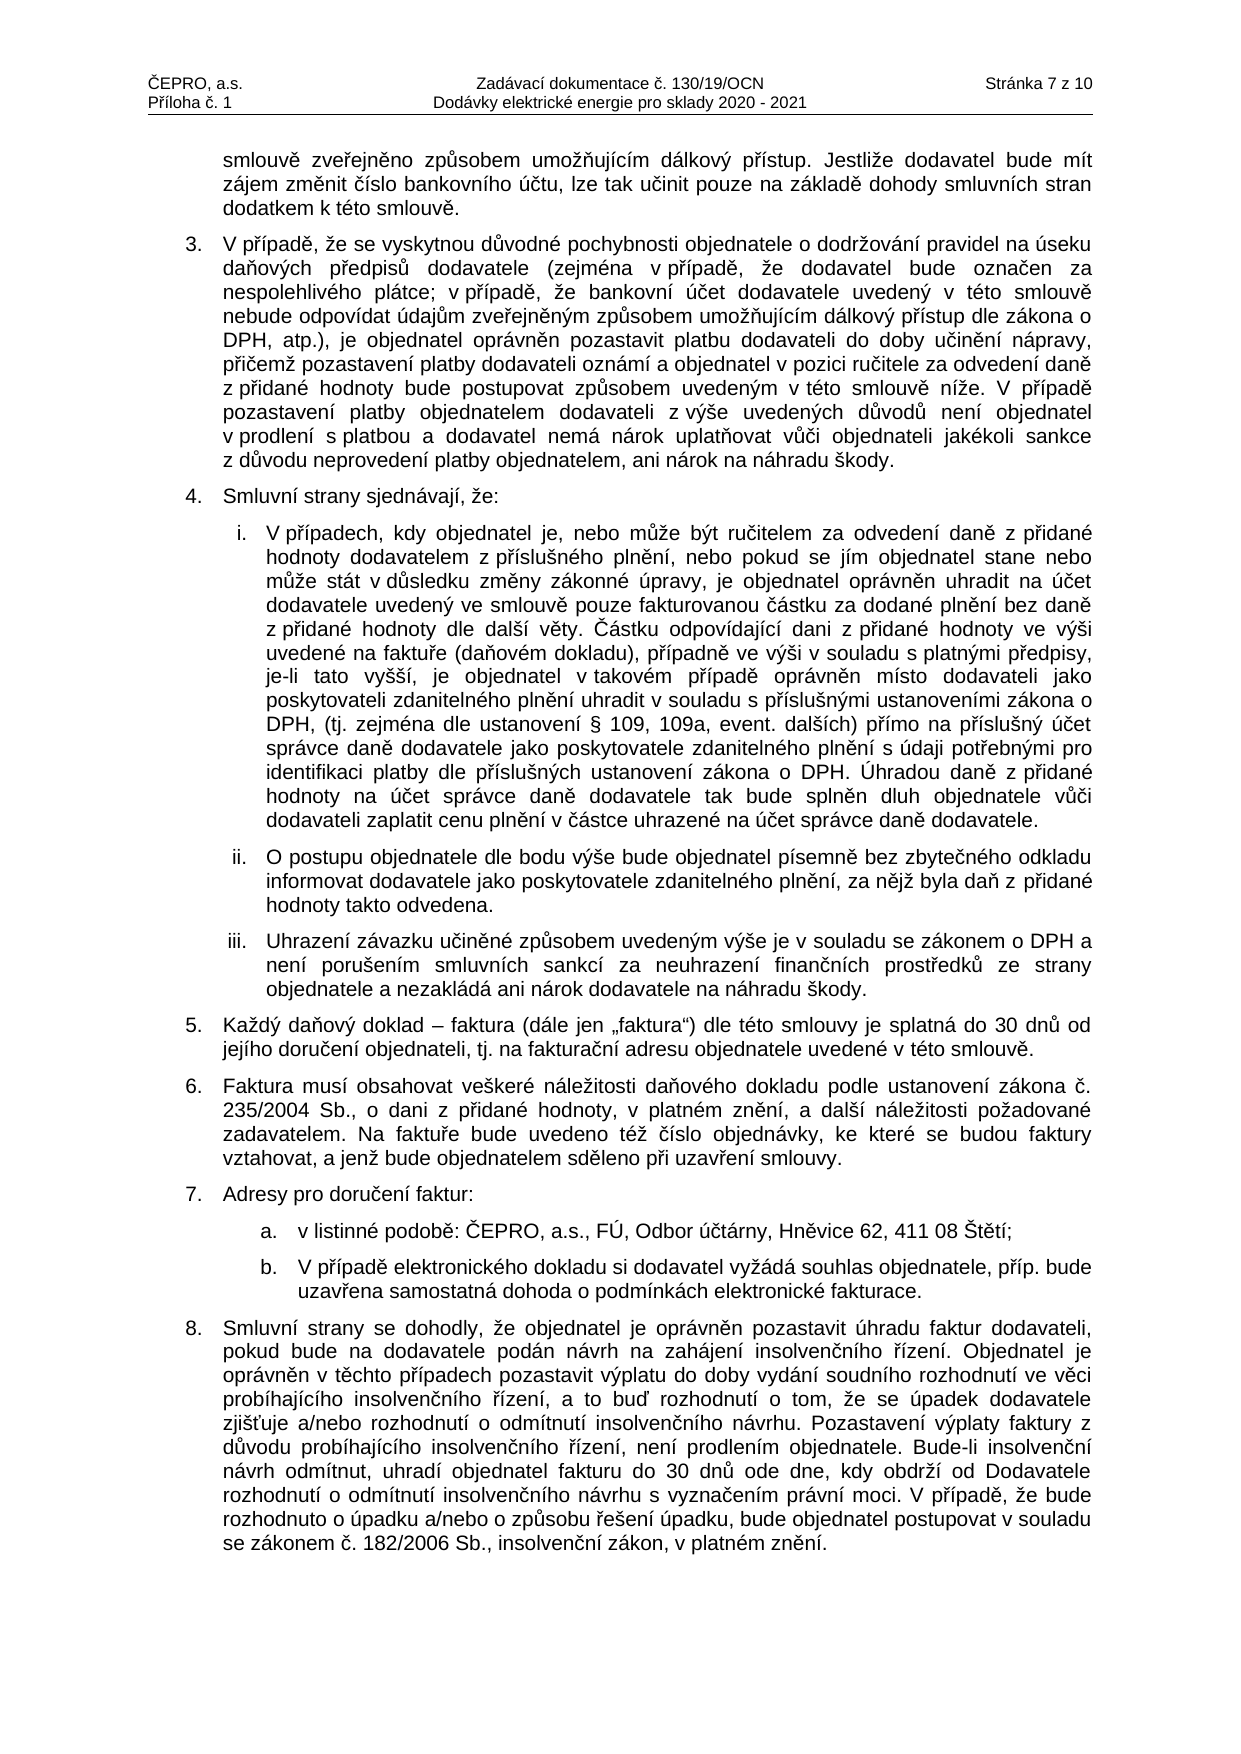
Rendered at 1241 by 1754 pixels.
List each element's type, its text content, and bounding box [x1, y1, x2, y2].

list Smluvní strany sjednávají, že: [185, 484, 1093, 508]
list Smluvní strany se dohodly, že objednatel je oprávněn pozastavit úhradu faktur dodavateli, pokud bude na dodavatele podán návrh na zahájení insolvenčního řízení. Objednatel je oprávněn v těchto případech pozastavit výplatu do doby vydání soudního rozhodnutí ve věci probíhajícího insolvenčního řízení, a to buď rozhodnutí o tom, že se úpadek dodavatele zjišťuje a/nebo rozhodnutí o odmítnutí insolvenčního návrhu. Pozastavení výplaty faktury z důvodu probíhajícího insolvenčního řízení, není prodlením objednatele. Bude-li insolvenční návrh odmítnut, uhradí objednatel fakturu do 30 dnů ode dne, kdy obdrží od Dodavatele rozhodnutí o odmítnutí insolvenčního návrhu s vyznačením právní moci. V případě, že bude rozhodnuto o úpadku a/nebo o způsobu řešení úpadku, bude objednatel postupovat v souladu se zákonem č. 182/2006 Sb., insolvenční zákon, v platném znění. [185, 1315, 1093, 1555]
list Uhrazení závazku učiněné způsobem uvedeným výše je v souladu se zákonem o DPH a není porušením smluvních sankcí za neuhrazení finančních prostředků ze strany objednatele a nezakládá ani nárok dodavatele na náhradu škody. [247, 929, 1093, 1001]
list Každý daňový doklad – faktura (dále jen „faktura“) dle této smlouvy je splatná do 30 dnů od jejího doručení objednateli, tj. na fakturační adresu objednatele uvedené v této smlouvě. [185, 1013, 1093, 1061]
list v listinné podobě: ČEPRO, a.s., FÚ, Odbor účtárny, Hněvice 62, 411 08 Štětí; [260, 1218, 1093, 1242]
list V případech, kdy objednatel je, nebo může být ručitelem za odvedení daně z přidané hodnoty dodavatelem z příslušného plnění, nebo pokud se jím objednatel stane nebo může stát v důsledku změny zákonné úpravy, je objednatel oprávněn uhradit na účet dodavatele uvedený ve smlouvě pouze fakturovanou částku za dodané plnění bez daně z přidané hodnoty dle další věty. Částku odpovídající dani z přidané hodnoty ve výši uvedené na faktuře (daňovém dokladu), případně ve výši v souladu s platnými předpisy, je-li tato vyšší, je objednatel v takovém případě oprávněn místo dodavateli jako poskytovateli zdanitelného plnění uhradit v souladu s příslušnými ustanoveními zákona o DPH, (tj. zejména dle ustanovení § 109, 109a, event. dalších) přímo na příslušný účet správce daně dodavatele jako poskytovatele zdanitelného plnění s údaji potřebnými pro identifikaci platby dle příslušných ustanovení zákona o DPH. Úhradou daně z přidané hodnoty na účet správce daně dodavatele tak bude splněn dluh objednatele vůči dodavateli zaplatit cenu plnění v částce uhrazené na účet správce daně dodavatele. [247, 521, 1093, 832]
list V případě, že se vyskytnou důvodné pochybnosti objednatele o dodržování pravidel na úseku daňových předpisů dodavatele (zejména v případě, že dodavatel bude označen za nespolehlivého plátce; v případě, že bankovní účet dodavatele uvedený v této smlouvě nebude odpovídat údajům zveřejněným způsobem umožňujícím dálkový přístup dle zákona o DPH, atp.), je objednatel oprávněn pozastavit platbu dodavateli do doby učinění nápravy, přičemž pozastavení platby dodavateli oznámí a objednatel v pozici ručitele za odvedení daně z přidané hodnoty bude postupovat způsobem uvedeným v této smlouvě níže. V případě pozastavení platby objednatelem dodavateli z výše uvedených důvodů není objednatel v prodlení s platbou a dodavatel nemá nárok uplatňovat vůči objednateli jakékoli sankce z důvodu neprovedení platby objednatelem, ani nárok na náhradu škody. [185, 232, 1093, 472]
list Faktura musí obsahovat veškeré náležitosti daňového dokladu podle ustanovení zákona č. 235/2004 Sb., o dani z přidané hodnoty, v platném znění, a další náležitosti požadované zadavatelem. Na faktuře bude uvedeno též číslo objednávky, ke které se budou faktury vztahovat, a jenž bude objednatelem sděleno při uzavření smlouvy. [185, 1074, 1093, 1169]
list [185, 148, 1093, 219]
list Adresy pro doručení faktur: [185, 1182, 1093, 1206]
list V případě elektronického dokladu si dodavatel vyžádá souhlas objednatele, příp. bude uzavřena samostatná dohoda o podmínkách elektronické fakturace. [260, 1255, 1093, 1303]
list O postupu objednatele dle bodu výše bude objednatel písemně bez zbytečného odkladu informovat dodavatele jako poskytovatele zdanitelného plnění, za nějž byla daň z přidané hodnoty takto odvedena. [247, 844, 1093, 916]
